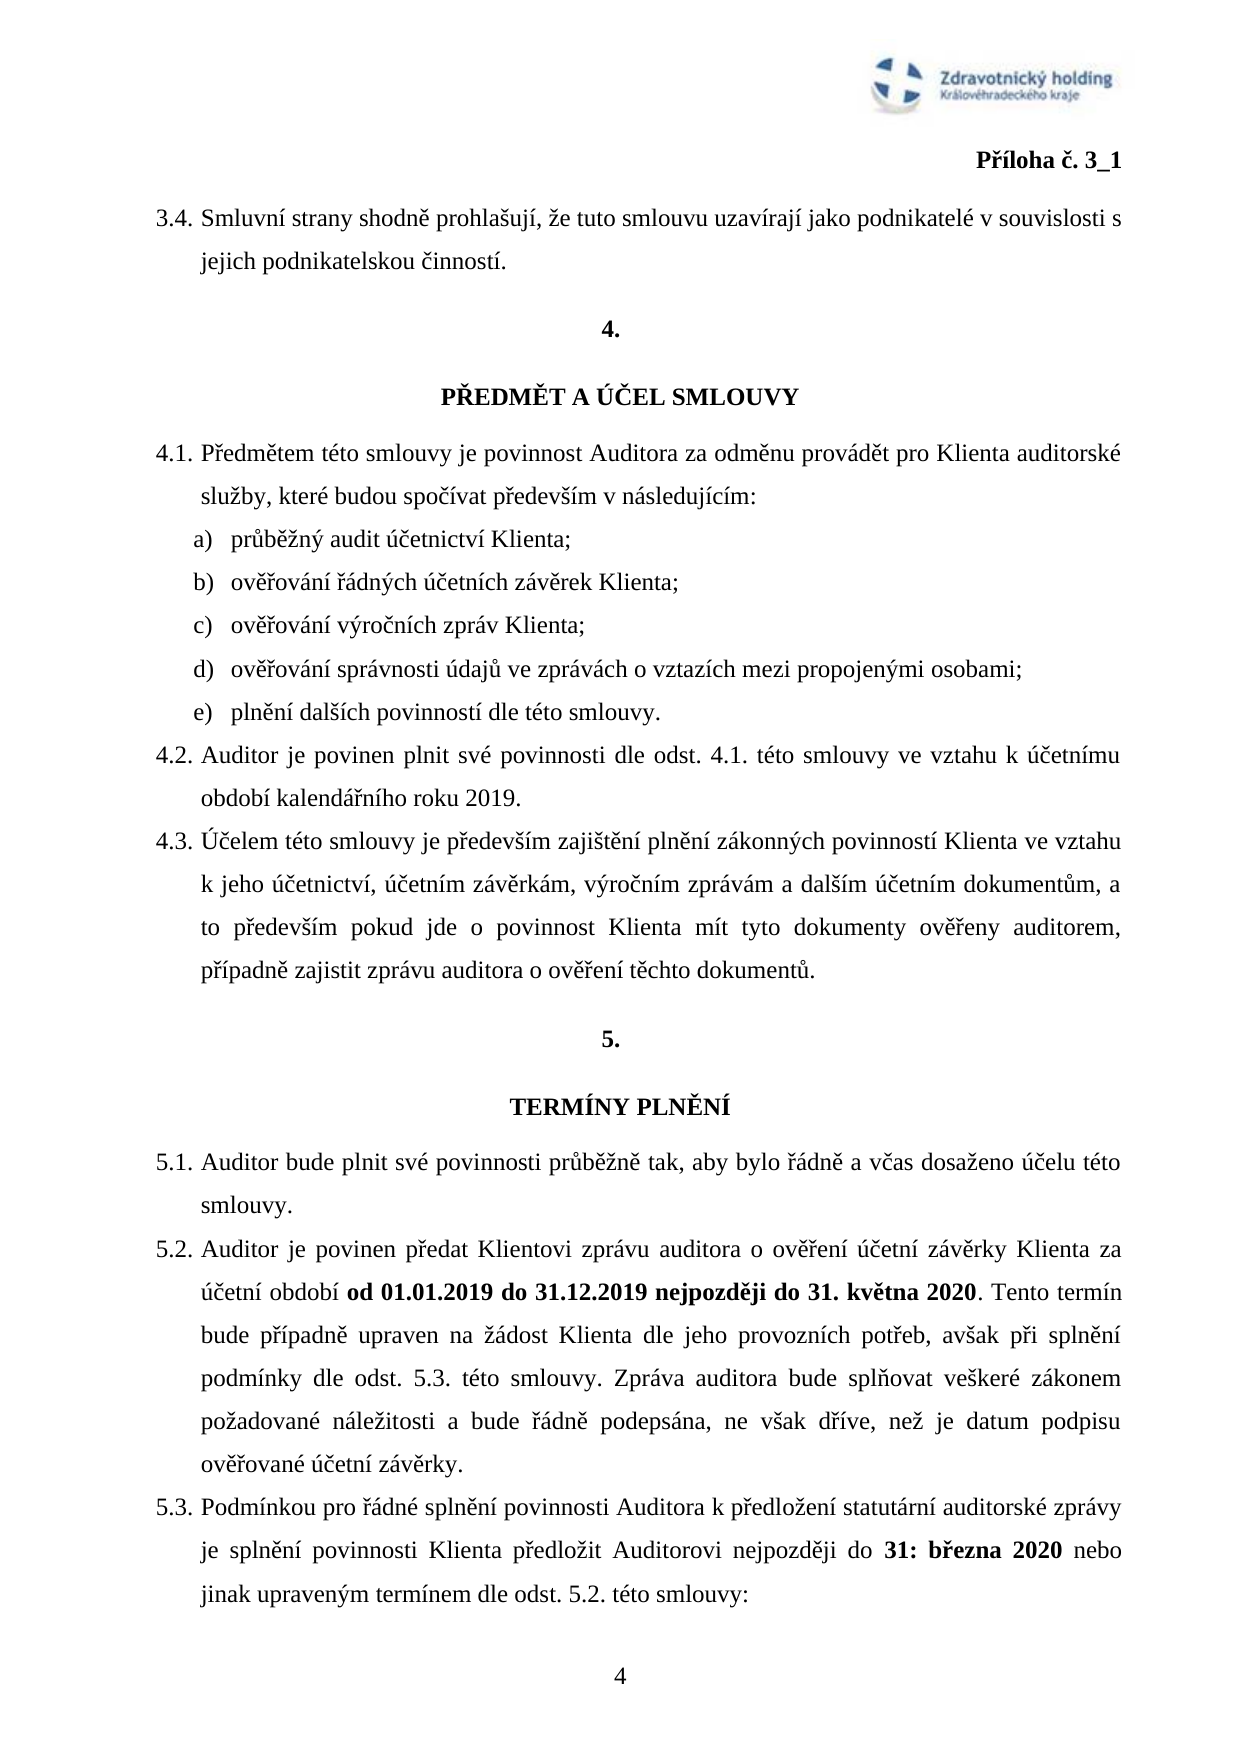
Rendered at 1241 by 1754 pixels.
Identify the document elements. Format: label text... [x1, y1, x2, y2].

subtitle PŘEDMĚT A ÚČEL SMLOUVY [118, 382, 1122, 411]
list Smluvní strany shodně prohlašují, že tuto smlouvu uzavírají jako podnikatelé v souvislosti s jejich podnikatelskou činností. [156, 203, 1122, 275]
list plnění dalších povinností dle této smlouvy. [193, 697, 1122, 726]
list ověřování správnosti údajů ve zprávách o vztazích mezi propojenými osobami; [193, 654, 1122, 682]
list Podmínkou pro řádné splnění povinnosti Auditora k předložení statutární auditorské zprávy je splnění povinnosti Klienta předložit Auditorovi nejpozději do 31: března 2020 nebo jinak upraveným termínem dle odst. 5.2. této smlouvy: [156, 1492, 1122, 1607]
list Účelem této smlouvy je především zajištění plnění zákonných povinností Klienta ve vztahu k jeho účetnictví, účetním závěrkám, výročním zprávám a dalším účetním dokumentům, a to především pokud jde o povinnost Klienta mít tyto dokumenty ověřeny auditorem, případně zajistit zprávu auditora o ověření těchto dokumentů. [156, 826, 1122, 984]
list průběžný audit účetnictví Klienta; [193, 524, 1122, 553]
list Auditor je povinen předat Klientovi zprávu auditora o ověření účetní závěrky Klienta za účetní období od 01.01.2019 do 31.12.2019 nejpozději do 31. května 2020. Tento termín bude případně upraven na žádost Klienta dle jeho provozních potřeb, avšak při splnění podmínky dle odst. 5.3. této smlouvy. Zpráva auditora bude splňovat veškeré zákonem požadované náležitosti a bude řádně podepsána, ne však dříve, než je datum podpisu ověřované účetní závěrky. [156, 1234, 1122, 1478]
subtitle TERMÍNY PLNĚNÍ [118, 1092, 1122, 1121]
list ověřování výročních zpráv Klienta; [193, 611, 1122, 639]
list Auditor bude plnit své povinnosti průběžně tak, aby bylo řádně a včas dosaženo účelu této smlouvy. [156, 1147, 1122, 1219]
picture [846, 39, 1137, 133]
list Auditor je povinen plnit své povinnosti dle odst. 4.1. této smlouvy ve vztahu k účetnímu období kalendářního roku 2019. [156, 740, 1122, 812]
list Předmětem této smlouvy je povinnost Auditora za odměnu provádět pro Klienta auditorské služby, které budou spočívat především v následujícím: [156, 438, 1122, 510]
list ověřování řádných účetních závěrek Klienta; [193, 567, 1122, 596]
